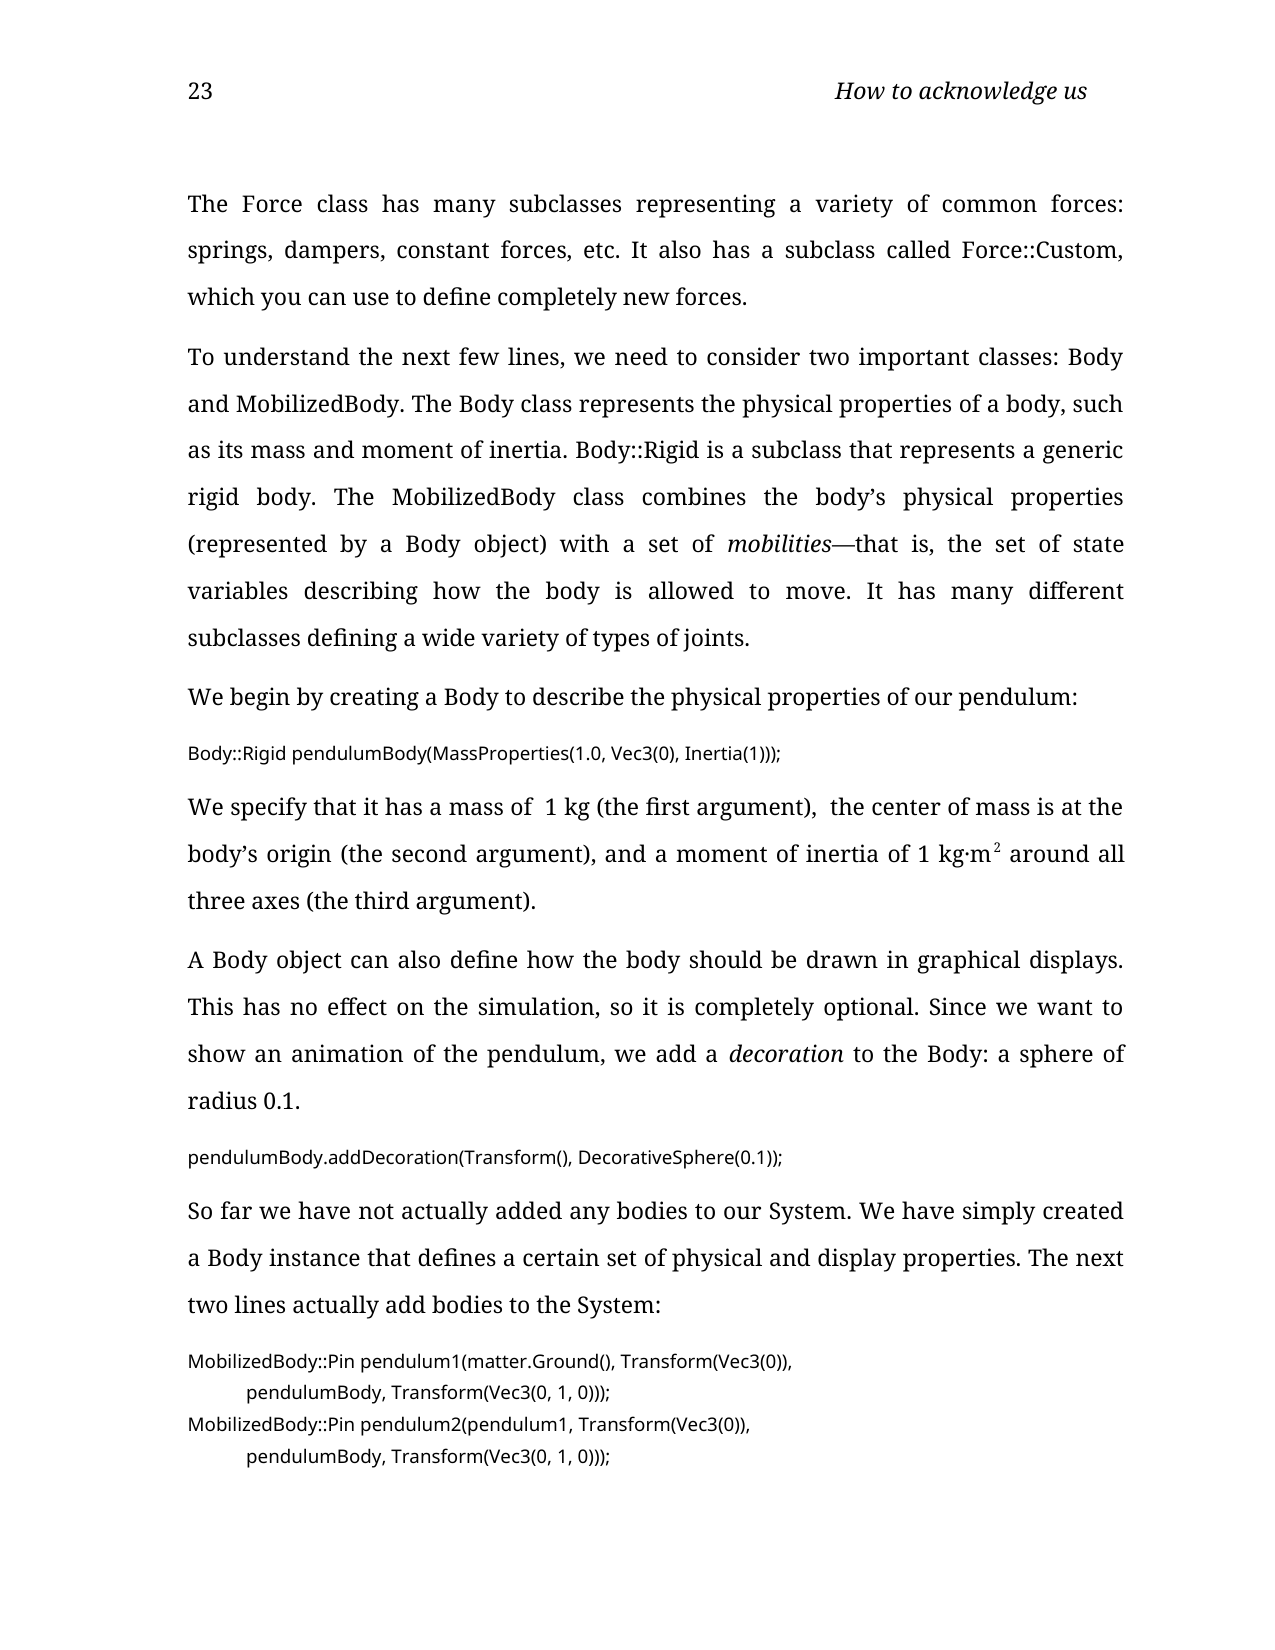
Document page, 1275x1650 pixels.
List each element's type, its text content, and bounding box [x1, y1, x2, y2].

text We specify that it has a mass of 1 kg (the first argument), the center of mass is at the body’s origin (the second argument), and a moment of inertia of 1 kg·m2 around all three axes (the third argument). [187, 791, 1125, 916]
text The Force class has many subclasses representing a variety of common forces: springs, dampers, constant forces, etc. It also has a subclass called Force::Custom, which you can use to define completely new forces. [187, 187, 1125, 312]
text pendulumBody.addDecoration(Transform(), DecorativeSphere(0.1)); [187, 1144, 1125, 1170]
text We begin by creating a Body to describe the physical properties of our pendulum: [187, 681, 1125, 712]
text To understand the next few lines, we need to consider two important classes: Body and MobilizedBody. The Body class represents the physical properties of a body, such as its mass and moment of inertia. Body::Rigid is a subclass that represents a generic rigid body. The MobilizedBody class combines the body’s physical properties (represented by a Body object) with a set of mobilities—that is, the set of state variables describing how the body is allowed to move. It has many different subclasses defining a wide variety of types of joints. [187, 341, 1125, 653]
text So far we have not actually added any bodies to our System. We have simply created a Body instance that defines a certain set of physical and display properties. The next two lines actually add bodies to the System: [187, 1195, 1125, 1320]
text pendulumBody, Transform(Vec3(0, 1, 0))); [187, 1443, 1125, 1469]
text pendulumBody, Transform(Vec3(0, 1, 0))); [187, 1380, 1125, 1405]
text A Body object can also define how the body should be drawn in graphical displays. This has no effect on the simulation, so it is completely optional. Since we want to show an animation of the pendulum, we add a decoration to the Body: a sphere of radius 0.1. [187, 944, 1125, 1116]
text Body::Rigid pendulumBody(MassProperties(1.0, Vec3(0), Inertia(1))); [187, 741, 1125, 766]
text MobilizedBody::Pin pendulum1(matter.Ground(), Transform(Vec3(0)), [187, 1348, 1125, 1373]
text MobilizedBody::Pin pendulum2(pendulum1, Transform(Vec3(0)), [187, 1411, 1125, 1437]
